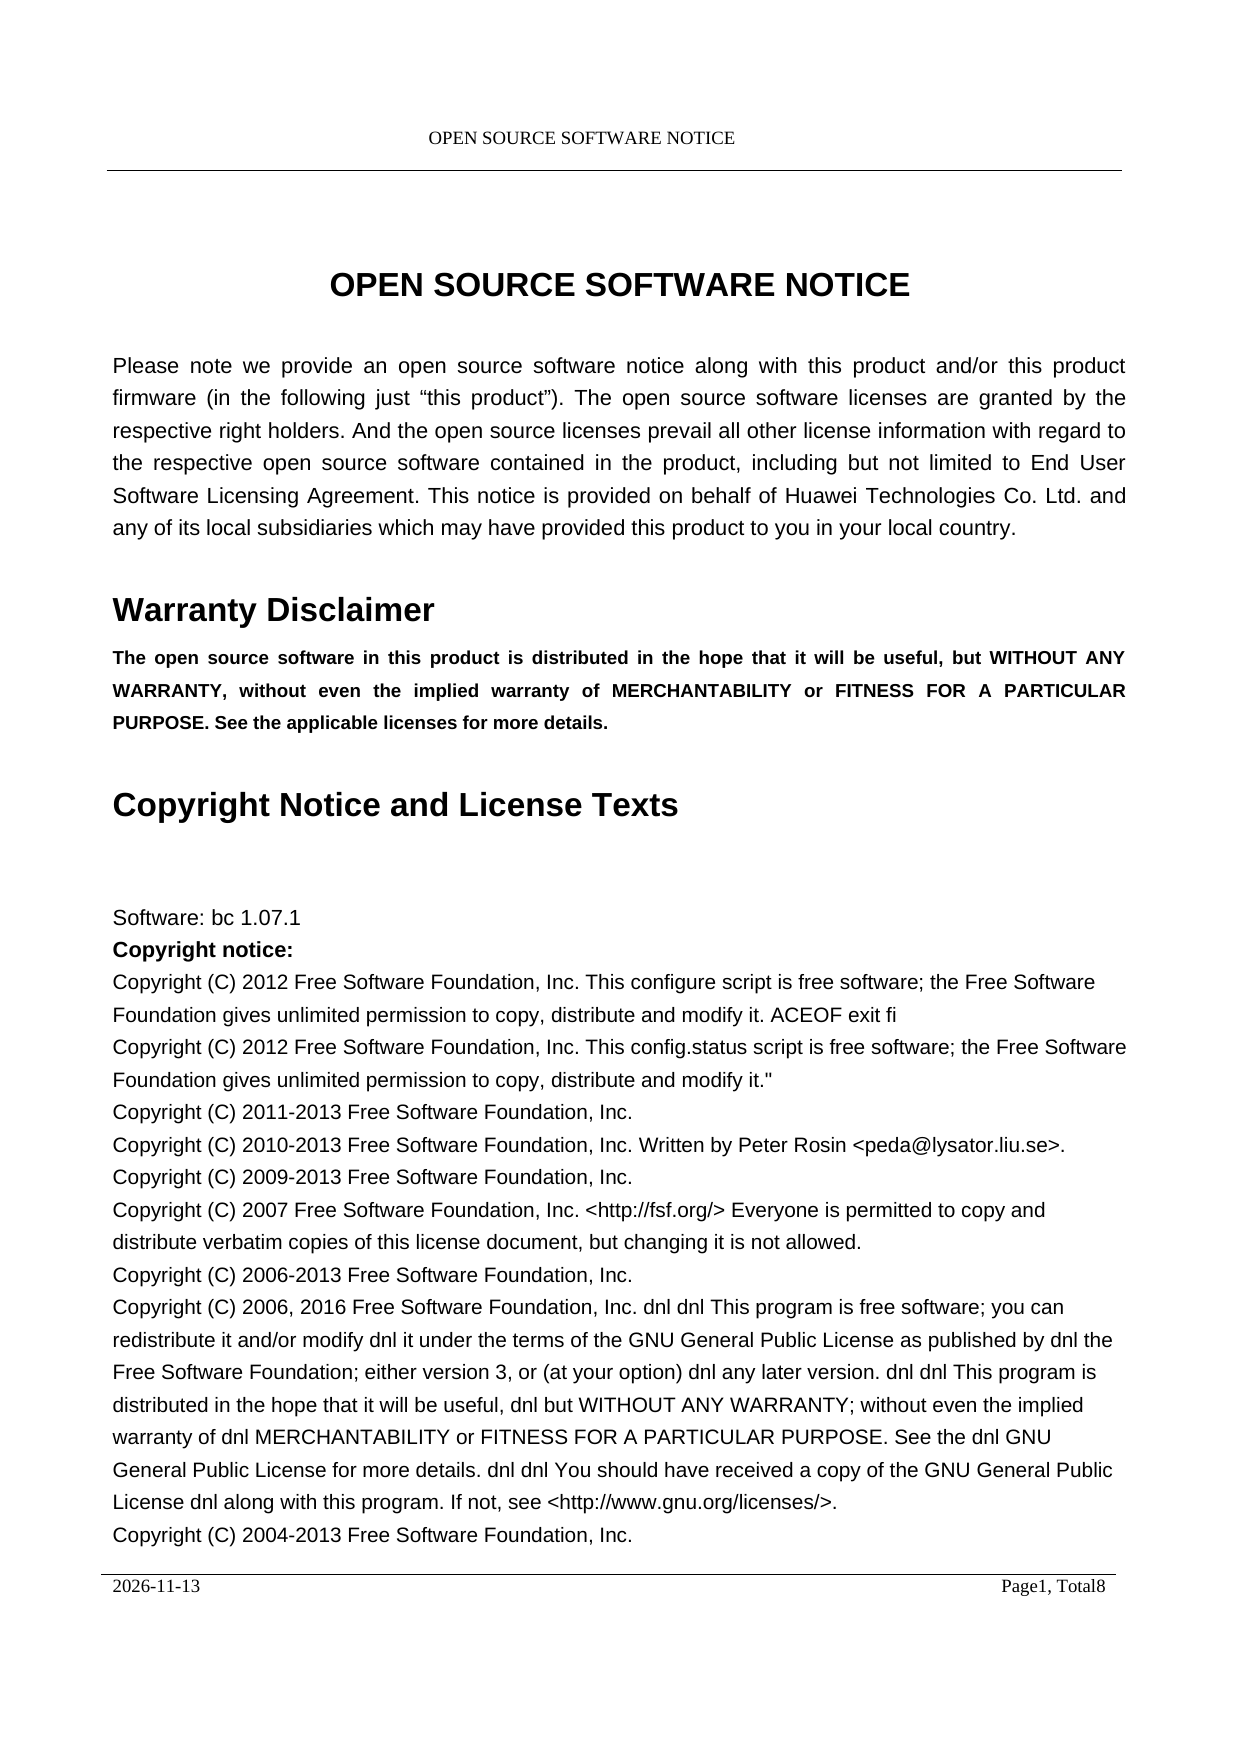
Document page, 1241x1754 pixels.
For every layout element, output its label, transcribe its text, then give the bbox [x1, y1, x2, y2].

text Copyright (C) 2012 Free Software Foundation, Inc. This configure script is free software; the Free Software Foundation gives unlimited permission to copy, distribute and modify it. ACEOF exit fi [112, 966, 1128, 1031]
text Copyright (C) 2007 Free Software Foundation, Inc. <http://fsf.org/> Everyone is permitted to copy and distribute verbatim copies of this license document, but changing it is not allowed. [112, 1193, 1128, 1258]
text Warranty Disclaimer [112, 576, 1128, 641]
text Copyright (C) 2009-2013 Free Software Foundation, Inc. [112, 1161, 1128, 1193]
text Copyright (C) 2012 Free Software Foundation, Inc. This config.status script is free software; the Free Software Foundation gives unlimited permission to copy, distribute and modify it." [112, 1031, 1128, 1096]
text OPEN SOURCE SOFTWARE NOTICE [112, 251, 1128, 316]
text Copyright notice: [112, 933, 1128, 966]
text Software: bc 1.07.1 [112, 901, 1128, 933]
text Copyright (C) 2006-2013 Free Software Foundation, Inc. [112, 1258, 1128, 1291]
text Copyright (C) 2010-2013 Free Software Foundation, Inc. Written by Peter Rosin <peda@lysator.liu.se>. [112, 1128, 1128, 1161]
text Copyright (C) 2011-2013 Free Software Foundation, Inc. [112, 1096, 1128, 1128]
text Copyright (C) 2006, 2016 Free Software Foundation, Inc. dnl dnl This program is free software; you can redistribute it and/or modify dnl it under the terms of the GNU General Public License as published by dnl the Free Software Foundation; either version 3, or (at your option) dnl any later version. dnl dnl This program is distributed in the hope that it will be useful, dnl but WITHOUT ANY WARRANTY; without even the implied warranty of dnl MERCHANTABILITY or FITNESS FOR A PARTICULAR PURPOSE. See the dnl GNU General Public License for more details. dnl dnl You should have received a copy of the GNU General Public License dnl along with this program. If not, see <http://www.gnu.org/licenses/>. [112, 1291, 1128, 1518]
text The open source software in this product is distributed in the hope that it will be useful, but WITHOUT ANY WARRANTY, without even the implied warranty of MERCHANTABILITY or FITNESS FOR A PARTICULAR PURPOSE. See the applicable licenses for more details. [112, 641, 1128, 739]
text Please note we provide an open source software notice along with this product and/or this product firmware (in the following just “this product”). The open source software licenses are granted by the respective right holders. And the open source licenses prevail all other license information with regard to the respective open source software contained in the product, including but not limited to End User Software Licensing Agreement. This notice is provided on behalf of Huawei Technologies Co. Ltd. and any of its local subsidiaries which may have provided this product to you in your local country. [112, 349, 1128, 544]
text Copyright (C) 2004-2013 Free Software Foundation, Inc. [112, 1518, 1128, 1551]
text Copyright Notice and License Texts [112, 771, 1128, 836]
